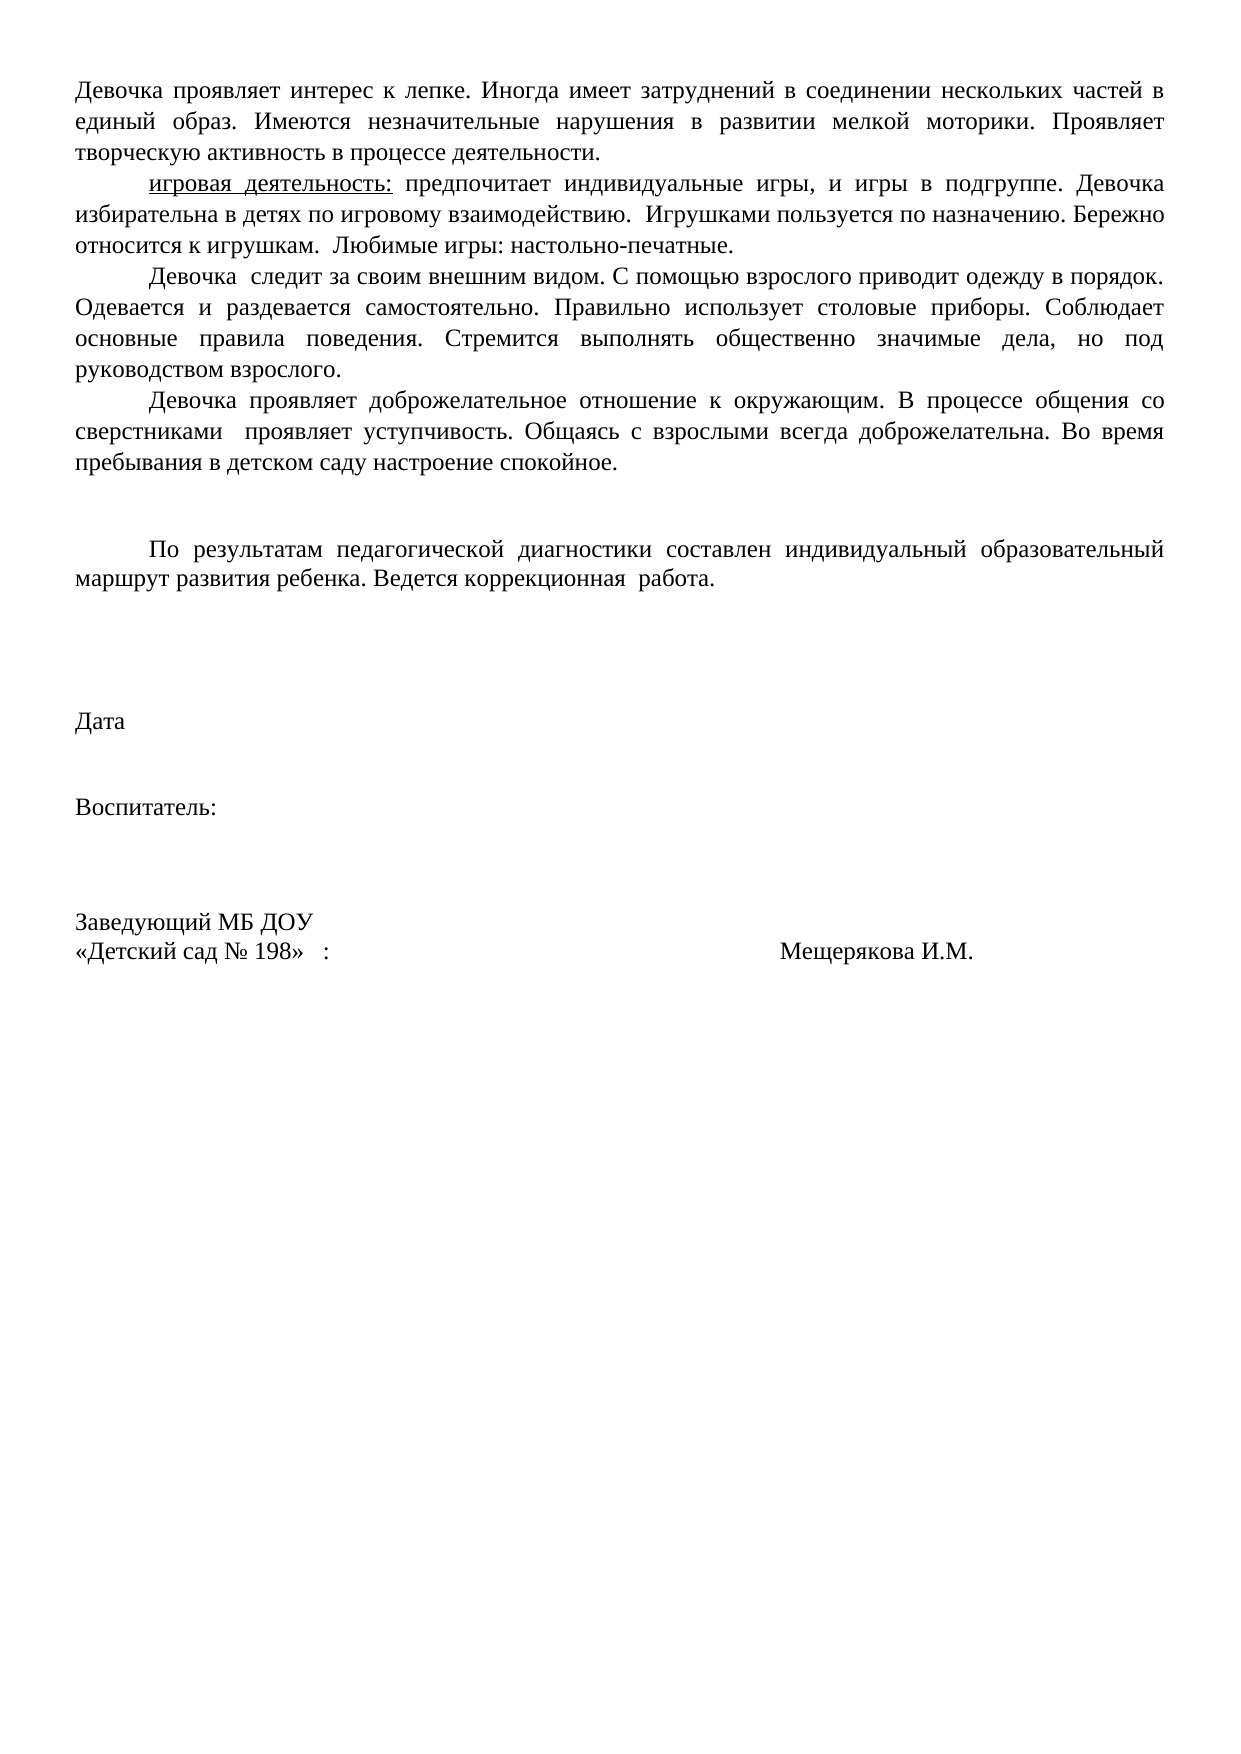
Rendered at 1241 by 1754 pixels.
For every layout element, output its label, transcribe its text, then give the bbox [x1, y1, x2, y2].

text Воспитатель: [75, 792, 1165, 821]
text Девочка проявляет доброжелательное отношение к окружающим. В процессе общения со сверстниками проявляет уступчивость. Общаясь с взрослыми всегда доброжелательна. Во время пребывания в детском саду настроение спокойное. [75, 385, 1165, 476]
text Девочка проявляет интерес к лепке. Иногда имеет затруднений в соединении нескольких частей в единый образ. Имеются незначительные нарушения в развитии мелкой моторики. Проявляет творческую активность в процессе деятельности. [75, 75, 1165, 166]
text «Детский сад № 198» : Мещерякова И.М. [75, 936, 1165, 965]
text Заведующий МБ ДОУ [75, 907, 1165, 936]
text По результатам педагогической диагностики составлен индивидуальный образовательный маршрут развития ребенка. Ведется коррекционная работа. [75, 534, 1165, 592]
text игровая деятельность: предпочитает индивидуальные игры, и игры в подгруппе. Девочка избирательна в детях по игровому взаимодействию. Игрушками пользуется по назначению. Бережно относится к игрушкам. Любимые игры: настольно-печатные. [75, 168, 1165, 259]
text Дата [75, 706, 1165, 735]
text Девочка следит за своим внешним видом. С помощью взрослого приводит одежду в порядок. Одевается и раздевается самостоятельно. Правильно использует столовые приборы. Соблюдает основные правила поведения. Стремится выполнять общественно значимые дела, но под руководством взрослого. [75, 261, 1165, 383]
